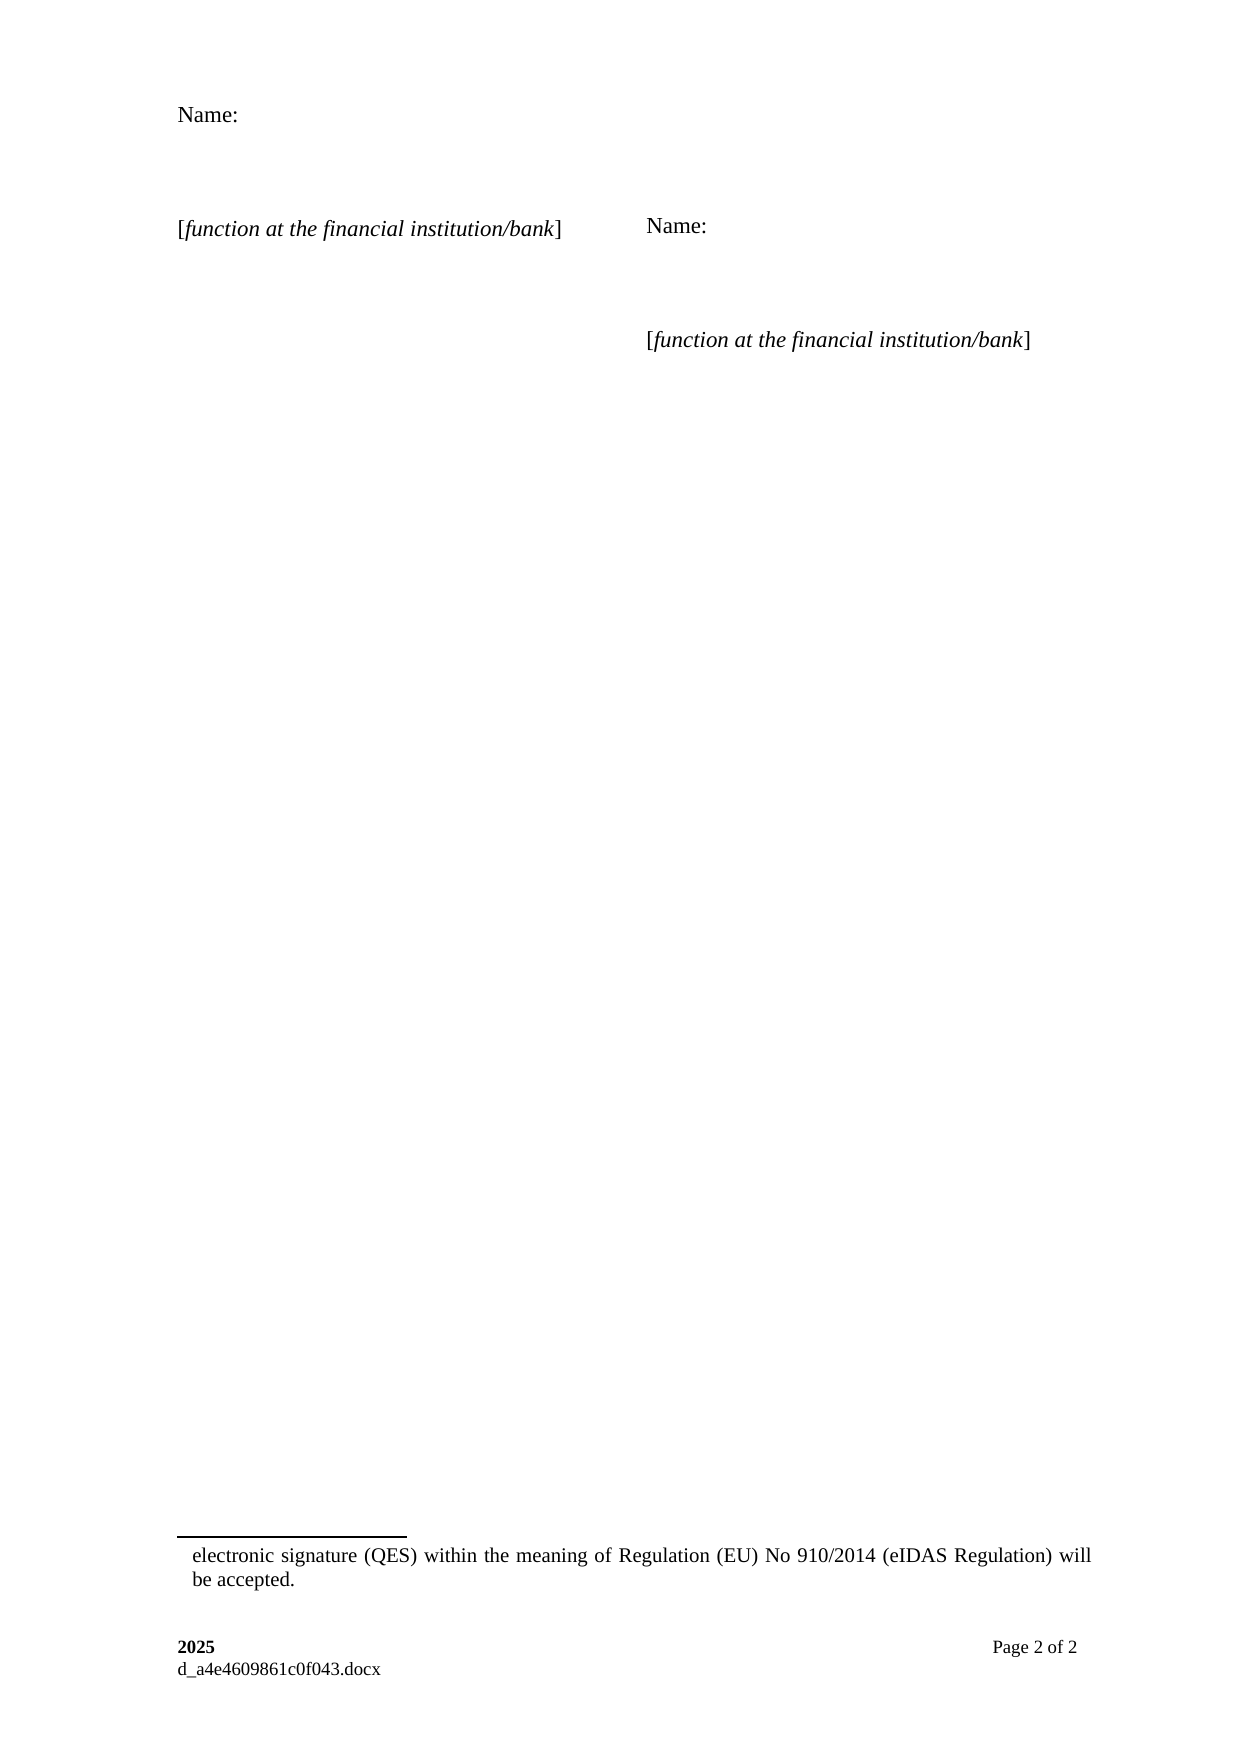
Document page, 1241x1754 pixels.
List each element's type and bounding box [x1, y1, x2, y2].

table_header [635, 89, 1104, 428]
table_header [166, 89, 635, 428]
